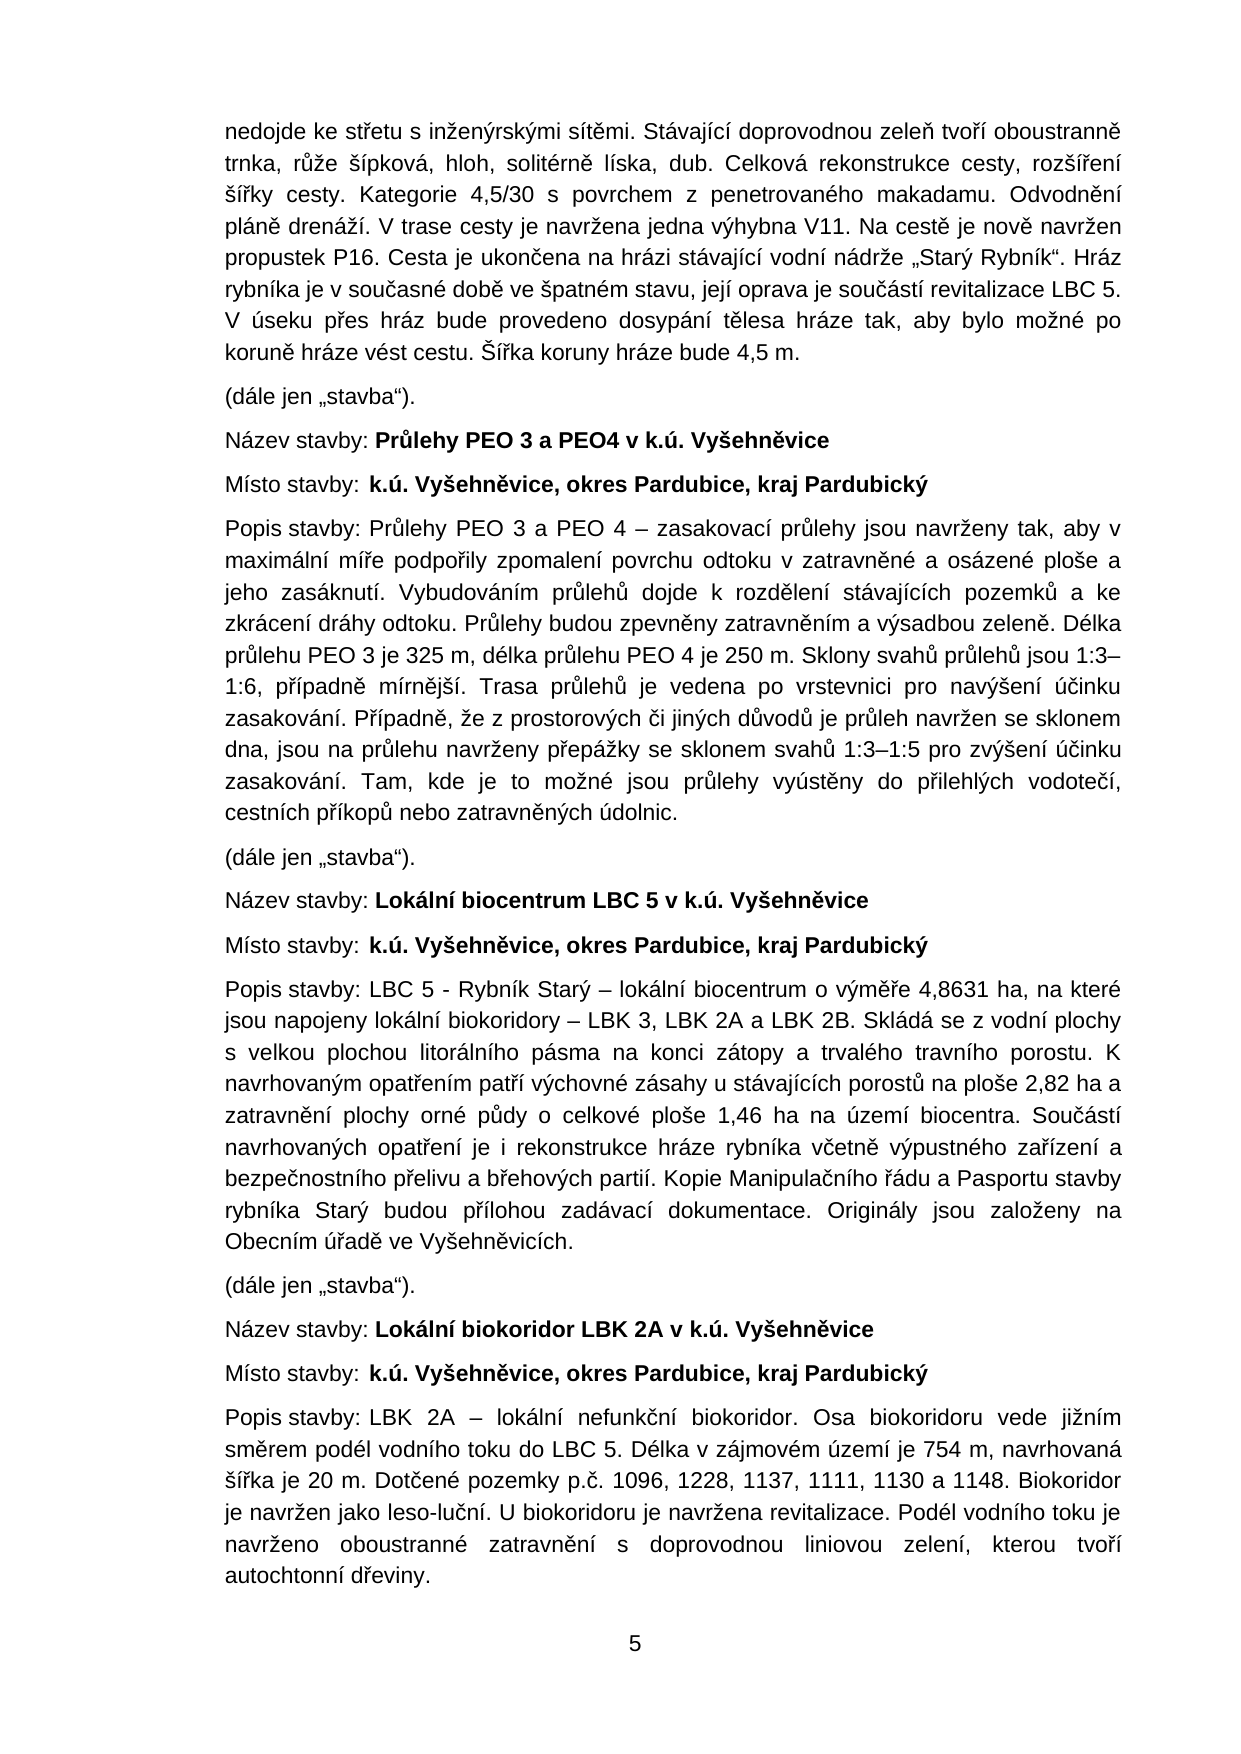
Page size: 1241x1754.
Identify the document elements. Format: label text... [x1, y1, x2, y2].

list Popis stavby: LBK 2A – lokální nefunkční biokoridor. Osa biokoridoru vede jižním směrem podél vodního toku do LBC 5. Délka v zájmovém území je 754 m, navrhovaná šířka je 20 m. Dotčené pozemky p.č. 1096, 1228, 1137, 1111, 1130 a 1148. Biokoridor je navržen jako leso-luční. U biokoridoru je navržena revitalizace. Podél vodního toku je navrženo oboustranné zatravnění s doprovodnou liniovou zelení, kterou tvoří autochtonní dřeviny. [224, 1404, 1122, 1588]
list (dále jen „stavba“). [224, 843, 1122, 870]
list Popis stavby: Průlehy PEO 3 a PEO 4 – zasakovací průlehy jsou navrženy tak, aby v maximální míře podpořily zpomalení povrchu odtoku v zatravněné a osázené ploše a jeho zasáknutí. Vybudováním průlehů dojde k rozdělení stávajících pozemků a ke zkrácení dráhy odtoku. Průlehy budou zpevněny zatravněním a výsadbou zeleně. Délka průlehu PEO 3 je 325 m, délka průlehu PEO 4 je 250 m. Sklony svahů průlehů jsou 1:3–1:6, případně mírnější. Trasa průlehů je vedena po vrstevnici pro navýšení účinku zasakování. Případně, že z prostorových či jiných důvodů je průleh navržen se sklonem dna, jsou na průlehu navrženy přepážky se sklonem svahů 1:3–1:5 pro zvýšení účinku zasakování. Tam, kde je to možné jsou průlehy vyústěny do přilehlých vodotečí, cestních příkopů nebo zatravněných údolnic. [224, 515, 1122, 826]
list Název stavby: Průlehy PEO 3 a PEO4 v k.ú. Vyšehněvice [224, 427, 1122, 453]
list (dále jen „stavba“). [224, 1272, 1122, 1298]
list Místo stavby: k.ú. Vyšehněvice, okres Pardubice, kraj Pardubický [224, 471, 1122, 498]
list Popis stavby: LBC 5 - Rybník Starý – lokální biocentrum o výměře 4,8631 ha, na které jsou napojeny lokální biokoridory – LBK 3, LBK 2A a LBK 2B. Skládá se z vodní plochy s velkou plochou litorálního pásma na konci zátopy a trvalého travního porostu. K navrhovaným opatřením patří výchovné zásahy u stávajících porostů na ploše 2,82 ha a zatravnění plochy orné půdy o celkové ploše 1,46 ha na území biocentra. Součástí navrhovaných opatření je i rekonstrukce hráze rybníka včetně výpustného zařízení a bezpečnostního přelivu a břehových partií. Kopie Manipulačního řádu a Pasportu stavby rybníka Starý budou přílohou zadávací dokumentace. Originály jsou založeny na Obecním úřadě ve Vyšehněvicích. [224, 976, 1122, 1254]
list Název stavby: Lokální biocentrum LBC 5 v k.ú. Vyšehněvice [224, 887, 1122, 914]
list Místo stavby: k.ú. Vyšehněvice, okres Pardubice, kraj Pardubický [224, 1360, 1122, 1387]
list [224, 118, 1122, 365]
list (dále jen „stavba“). [224, 383, 1122, 409]
list Název stavby: Lokální biokoridor LBK 2A v k.ú. Vyšehněvice [224, 1316, 1122, 1343]
list Místo stavby: k.ú. Vyšehněvice, okres Pardubice, kraj Pardubický [224, 932, 1122, 958]
